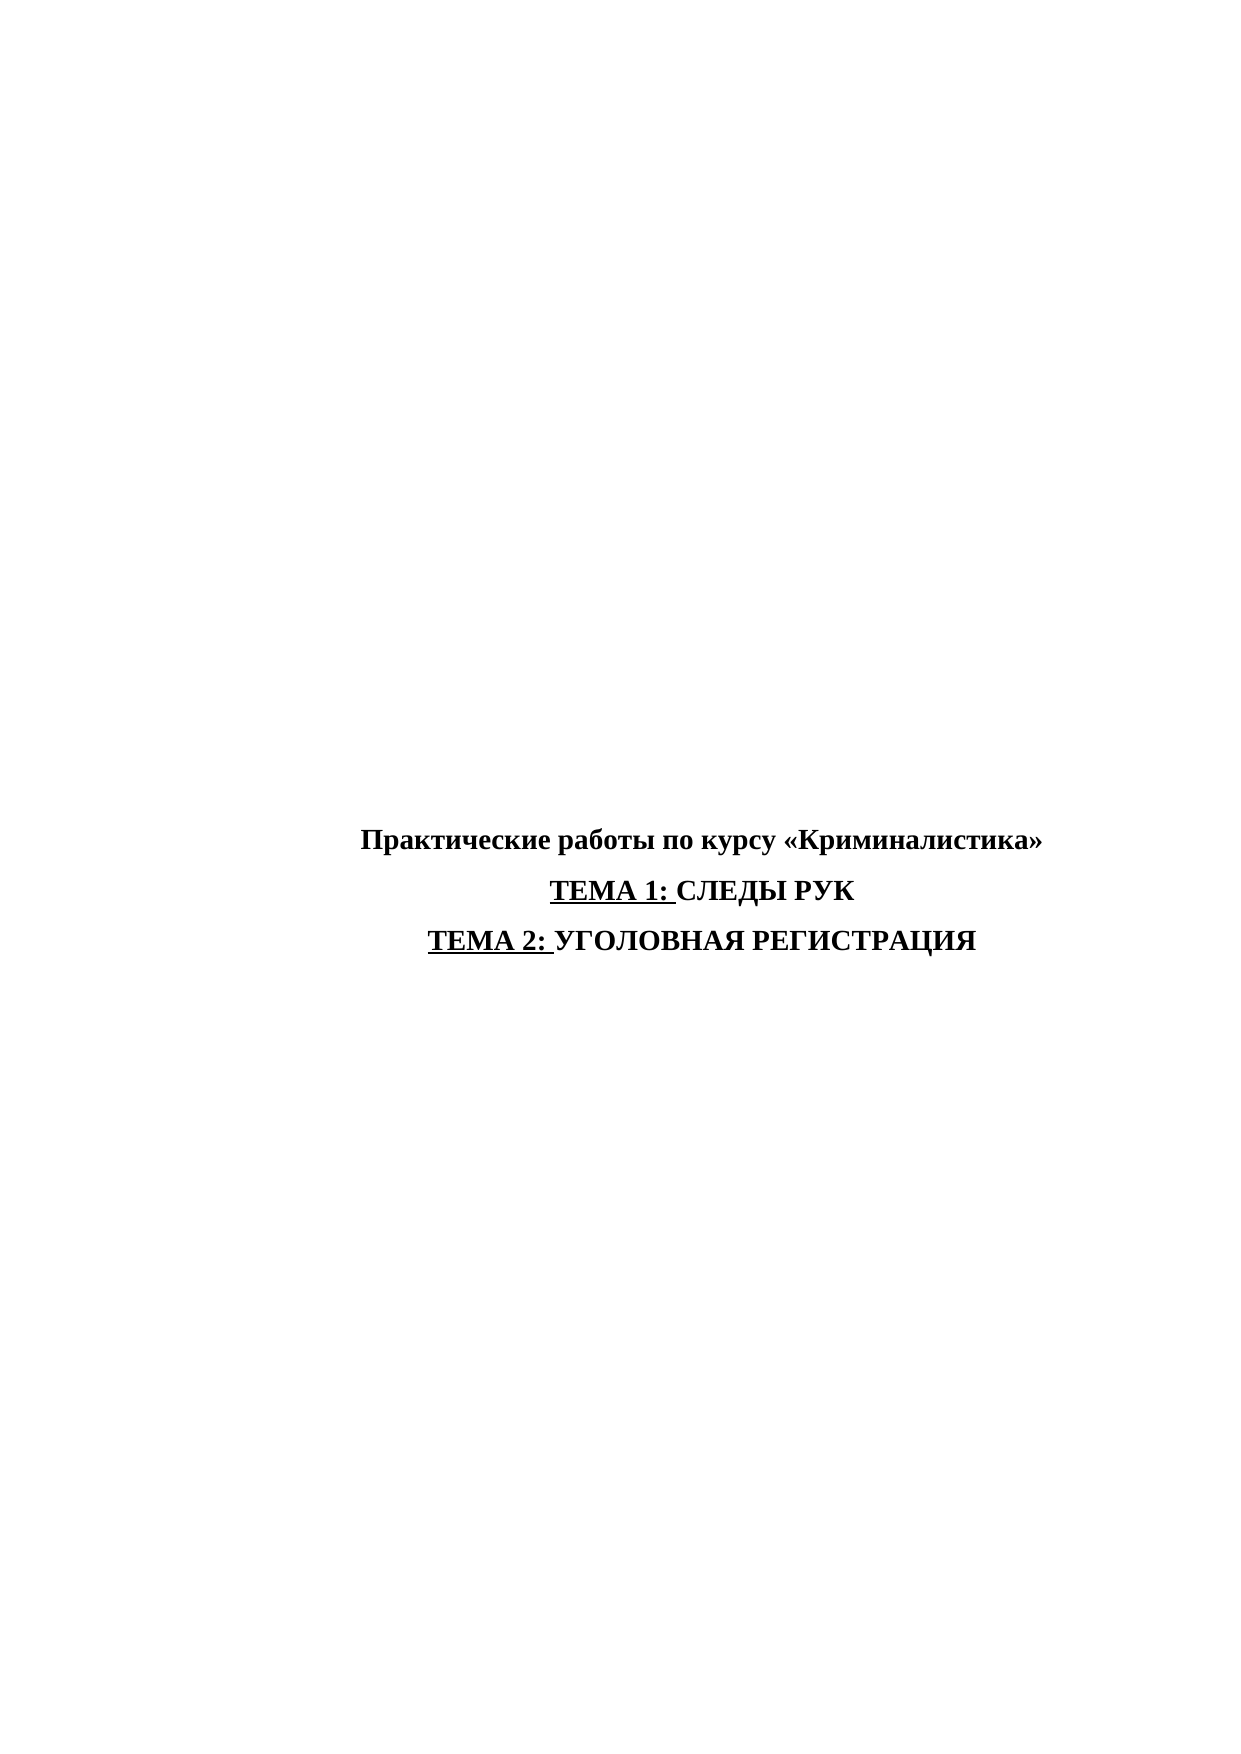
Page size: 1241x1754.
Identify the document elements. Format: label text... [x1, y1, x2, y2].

text ТЕМА 2: УГОЛОВНАЯ РЕГИСТРАЦИЯ [177, 923, 1152, 957]
text ТЕМА 1: СЛЕДЫ РУК [177, 873, 1152, 906]
text Практические работы по курсу «Криминалистика» [177, 822, 1152, 856]
